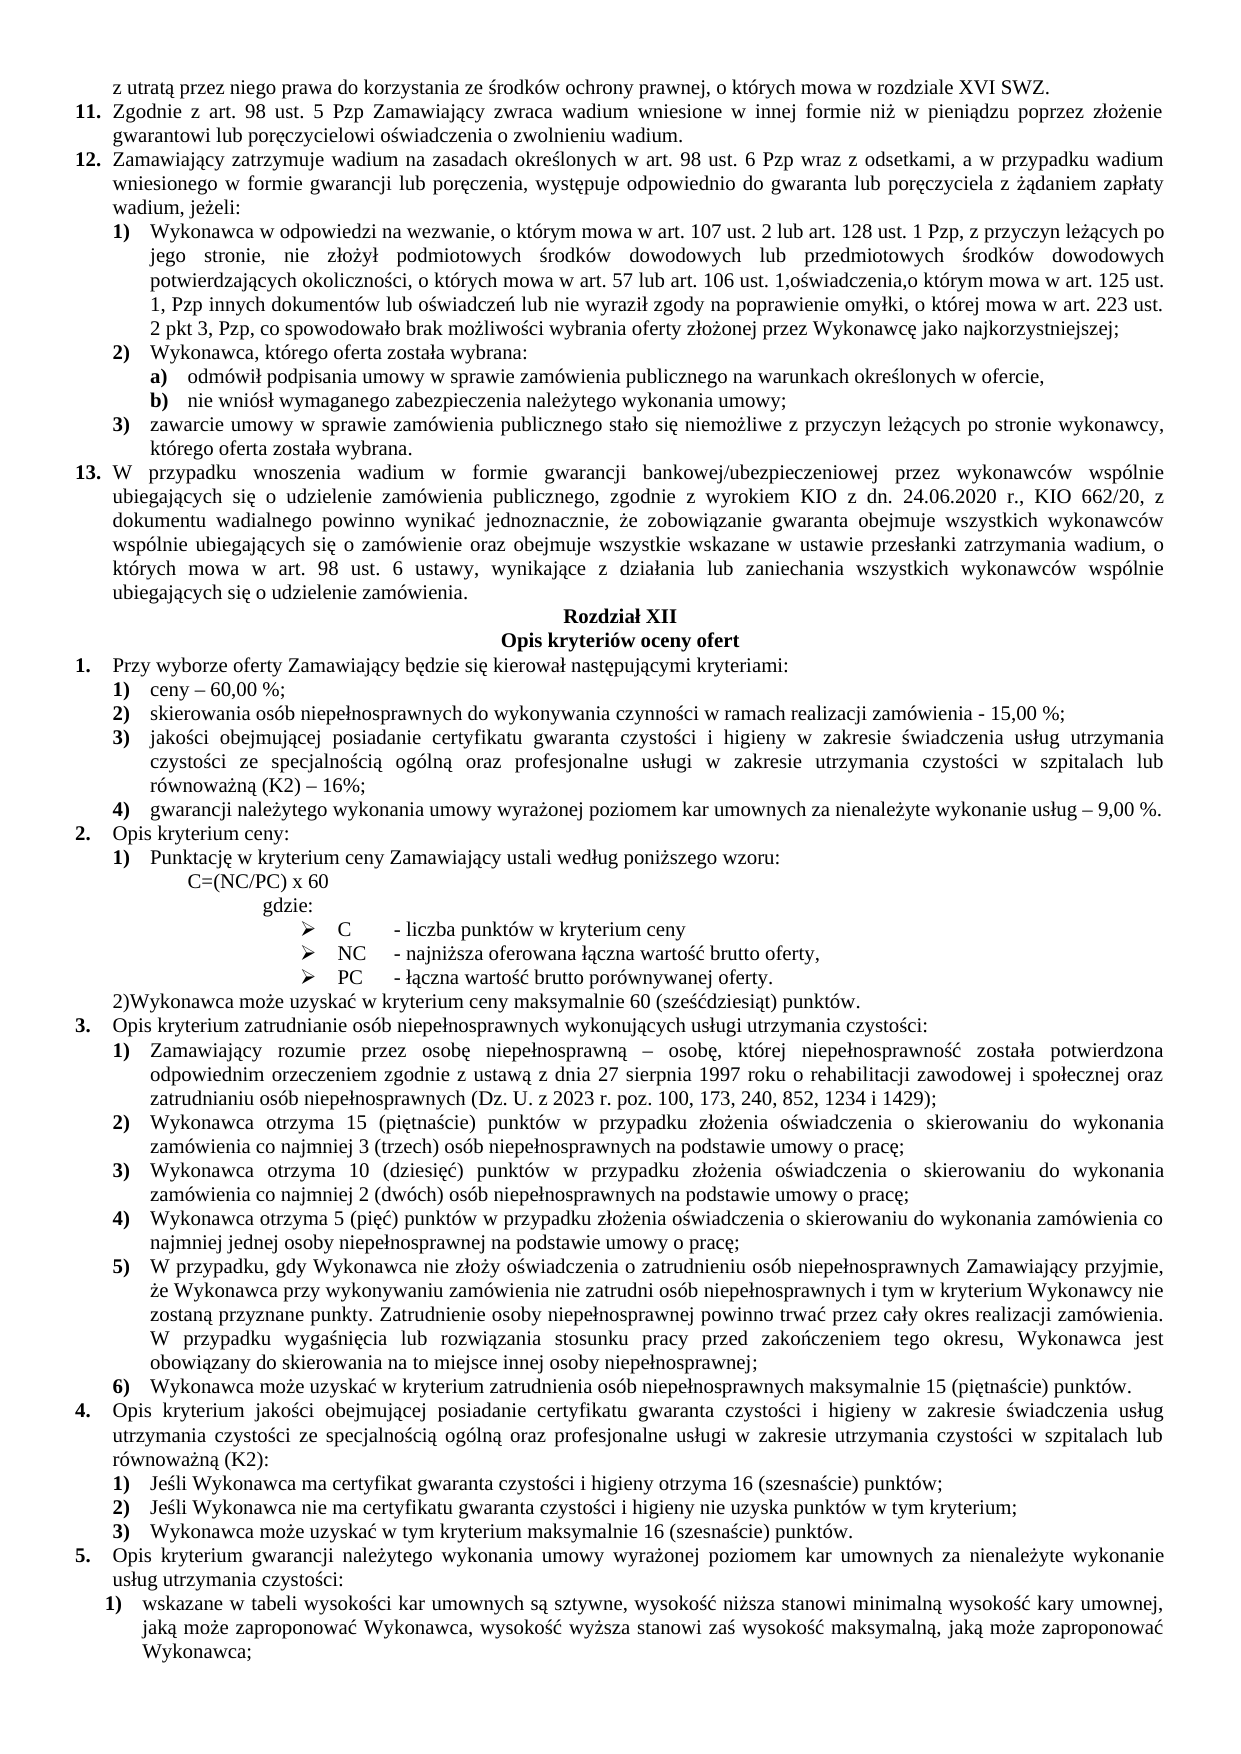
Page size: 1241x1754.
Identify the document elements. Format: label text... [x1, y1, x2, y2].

text Rozdział XII [75, 604, 1165, 628]
text Opis kryteriów oceny ofert [75, 628, 1165, 652]
list W przypadku wnoszenia wadium w formie gwarancji bankowej/ubezpieczeniowej przez wykonawców wspólnie ubiegających się o udzielenie zamówienia publicznego, zgodnie z wyrokiem KIO z dn. 24.06.2020 r., KIO 662/20, z dokumentu wadialnego powinno wynikać jednoznacznie, że zobowiązanie gwaranta obejmuje wszystkich wykonawców wspólnie ubiegających się o zamówienie oraz obejmuje wszystkie wskazane w ustawie przesłanki zatrzymania wadium, o których mowa w art. 98 ust. 6 ustawy, wynikające z działania lub zaniechania wszystkich wykonawców wspólnie ubiegających się o udzielenie zamówienia. [75, 460, 1165, 604]
list C - liczba punktów w kryterium ceny [300, 917, 1165, 941]
text 2)Wykonawca może uzyskać w kryterium ceny maksymalnie 60 (sześćdziesiąt) punktów. [112, 989, 1165, 1013]
list odmówił podpisania umowy w sprawie zamówienia publicznego na warunkach określonych w ofercie, [150, 364, 1165, 388]
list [75, 75, 1165, 99]
list gwarancji należytego wykonania umowy wyrażonej poziomem kar umownych za nienależyte wykonanie usług – 9,00 %. [112, 797, 1165, 821]
list Zamawiający rozumie przez osobę niepełnosprawną – osobę, której niepełnosprawność została potwierdzona odpowiednim orzeczeniem zgodnie z ustawą z dnia 27 sierpnia 1997 roku o rehabilitacji zawodowej i społecznej oraz zatrudnianiu osób niepełnosprawnych (Dz. U. z 2023 r. poz. 100, 173, 240, 852, 1234 i 1429); [112, 1037, 1165, 1110]
list Zamawiający zatrzymuje wadium na zasadach określonych w art. 98 ust. 6 Pzp wraz z odsetkami, a w przypadku wadium wniesionego w formie gwarancji lub poręczenia, występuje odpowiednio do gwaranta lub poręczyciela z żądaniem zapłaty wadium, jeżeli: [75, 147, 1165, 219]
list Opis kryterium zatrudnianie osób niepełnosprawnych wykonujących usługi utrzymania czystości: [75, 1013, 1165, 1037]
list Zgodnie z art. 98 ust. 5 Pzp Zamawiający zwraca wadium wniesione w innej formie niż w pieniądzu poprzez złożenie gwarantowi lub poręczycielowi oświadczenia o zwolnieniu wadium. [75, 99, 1165, 147]
list Wykonawca w odpowiedzi na wezwanie, o którym mowa w art. 107 ust. 2 lub art. 128 ust. 1 Pzp, z przyczyn leżących po jego stronie, nie złożył podmiotowych środków dowodowych lub przedmiotowych środków dowodowych potwierdzających okoliczności, o których mowa w art. 57 lub art. 106 ust. 1,oświadczenia,o którym mowa w art. 125 ust. 1, Pzp innych dokumentów lub oświadczeń lub nie wyraził zgody na poprawienie omyłki, o której mowa w art. 223 ust. 2 pkt 3, Pzp, co spowodowało brak możliwości wybrania oferty złożonej przez Wykonawcę jako najkorzystniejszej; [112, 219, 1165, 340]
list Wykonawca może uzyskać w tym kryterium maksymalnie 16 (szesnaście) punktów. [112, 1519, 1165, 1543]
list wskazane w tabeli wysokości kar umownych są sztywne, wysokość niższa stanowi minimalną wysokość kary umownej, jaką może zaproponować Wykonawca, wysokość wyższa stanowi zaś wysokość maksymalną, jaką może zaproponować Wykonawca; [104, 1591, 1165, 1663]
list Wykonawca może uzyskać w kryterium zatrudnienia osób niepełnosprawnych maksymalnie 15 (piętnaście) punktów. [112, 1374, 1165, 1398]
list Wykonawca otrzyma 15 (piętnaście) punktów w przypadku złożenia oświadczenia o skierowaniu do wykonania zamówienia co najmniej 3 (trzech) osób niepełnosprawnych na podstawie umowy o pracę; [112, 1110, 1165, 1158]
list W przypadku, gdy Wykonawca nie złoży oświadczenia o zatrudnieniu osób niepełnosprawnych Zamawiający przyjmie, że Wykonawca przy wykonywaniu zamówienia nie zatrudni osób niepełnosprawnych i tym w kryterium Wykonawcy nie zostaną przyznane punkty. Zatrudnienie osoby niepełnosprawnej powinno trwać przez cały okres realizacji zamówienia. W przypadku wygaśnięcia lub rozwiązania stosunku pracy przed zakończeniem tego okresu, Wykonawca jest obowiązany do skierowania na to miejsce innej osoby niepełnosprawnej; [112, 1254, 1165, 1374]
list Opis kryterium gwarancji należytego wykonania umowy wyrażonej poziomem kar umownych za nienależyte wykonanie usług utrzymania czystości: [75, 1543, 1165, 1591]
list zawarcie umowy w sprawie zamówienia publicznego stało się niemożliwe z przyczyn leżących po stronie wykonawcy, którego oferta została wybrana. [112, 412, 1165, 460]
list Wykonawca, którego oferta została wybrana: [112, 340, 1165, 364]
text C=(NC/PC) x 60 [187, 869, 1165, 893]
list skierowania osób niepełnosprawnych do wykonywania czynności w ramach realizacji zamówienia - 15,00 %; [112, 701, 1165, 725]
list jakości obejmującej posiadanie certyfikatu gwaranta czystości i higieny w zakresie świadczenia usług utrzymania czystości ze specjalnością ogólną oraz profesjonalne usługi w zakresie utrzymania czystości w szpitalach lub równoważną (K2) – 16%; [112, 725, 1165, 797]
list Punktację w kryterium ceny Zamawiający ustali według poniższego wzoru: [112, 845, 1165, 869]
list nie wniósł wymaganego zabezpieczenia należytego wykonania umowy; [150, 388, 1165, 412]
list Jeśli Wykonawca ma certyfikat gwaranta czystości i higieny otrzyma 16 (szesnaście) punktów; [112, 1471, 1165, 1495]
list Jeśli Wykonawca nie ma certyfikatu gwaranta czystości i higieny nie uzyska punktów w tym kryterium; [112, 1495, 1165, 1519]
text gdzie: [262, 893, 1165, 917]
list Opis kryterium ceny: [75, 821, 1165, 845]
list ceny – 60,00 %; [112, 677, 1165, 701]
list NC - najniższa oferowana łączna wartość brutto oferty, [300, 941, 1165, 965]
list Opis kryterium jakości obejmującej posiadanie certyfikatu gwaranta czystości i higieny w zakresie świadczenia usług utrzymania czystości ze specjalnością ogólną oraz profesjonalne usługi w zakresie utrzymania czystości w szpitalach lub równoważną (K2): [75, 1398, 1165, 1471]
list Przy wyborze oferty Zamawiający będzie się kierował następującymi kryteriami: [75, 652, 1165, 677]
list Wykonawca otrzyma 10 (dziesięć) punktów w przypadku złożenia oświadczenia o skierowaniu do wykonania zamówienia co najmniej 2 (dwóch) osób niepełnosprawnych na podstawie umowy o pracę; [112, 1158, 1165, 1206]
list Wykonawca otrzyma 5 (pięć) punktów w przypadku złożenia oświadczenia o skierowaniu do wykonania zamówienia co najmniej jednej osoby niepełnosprawnej na podstawie umowy o pracę; [112, 1206, 1165, 1254]
list PC - łączna wartość brutto porównywanej oferty. [300, 965, 1165, 989]
